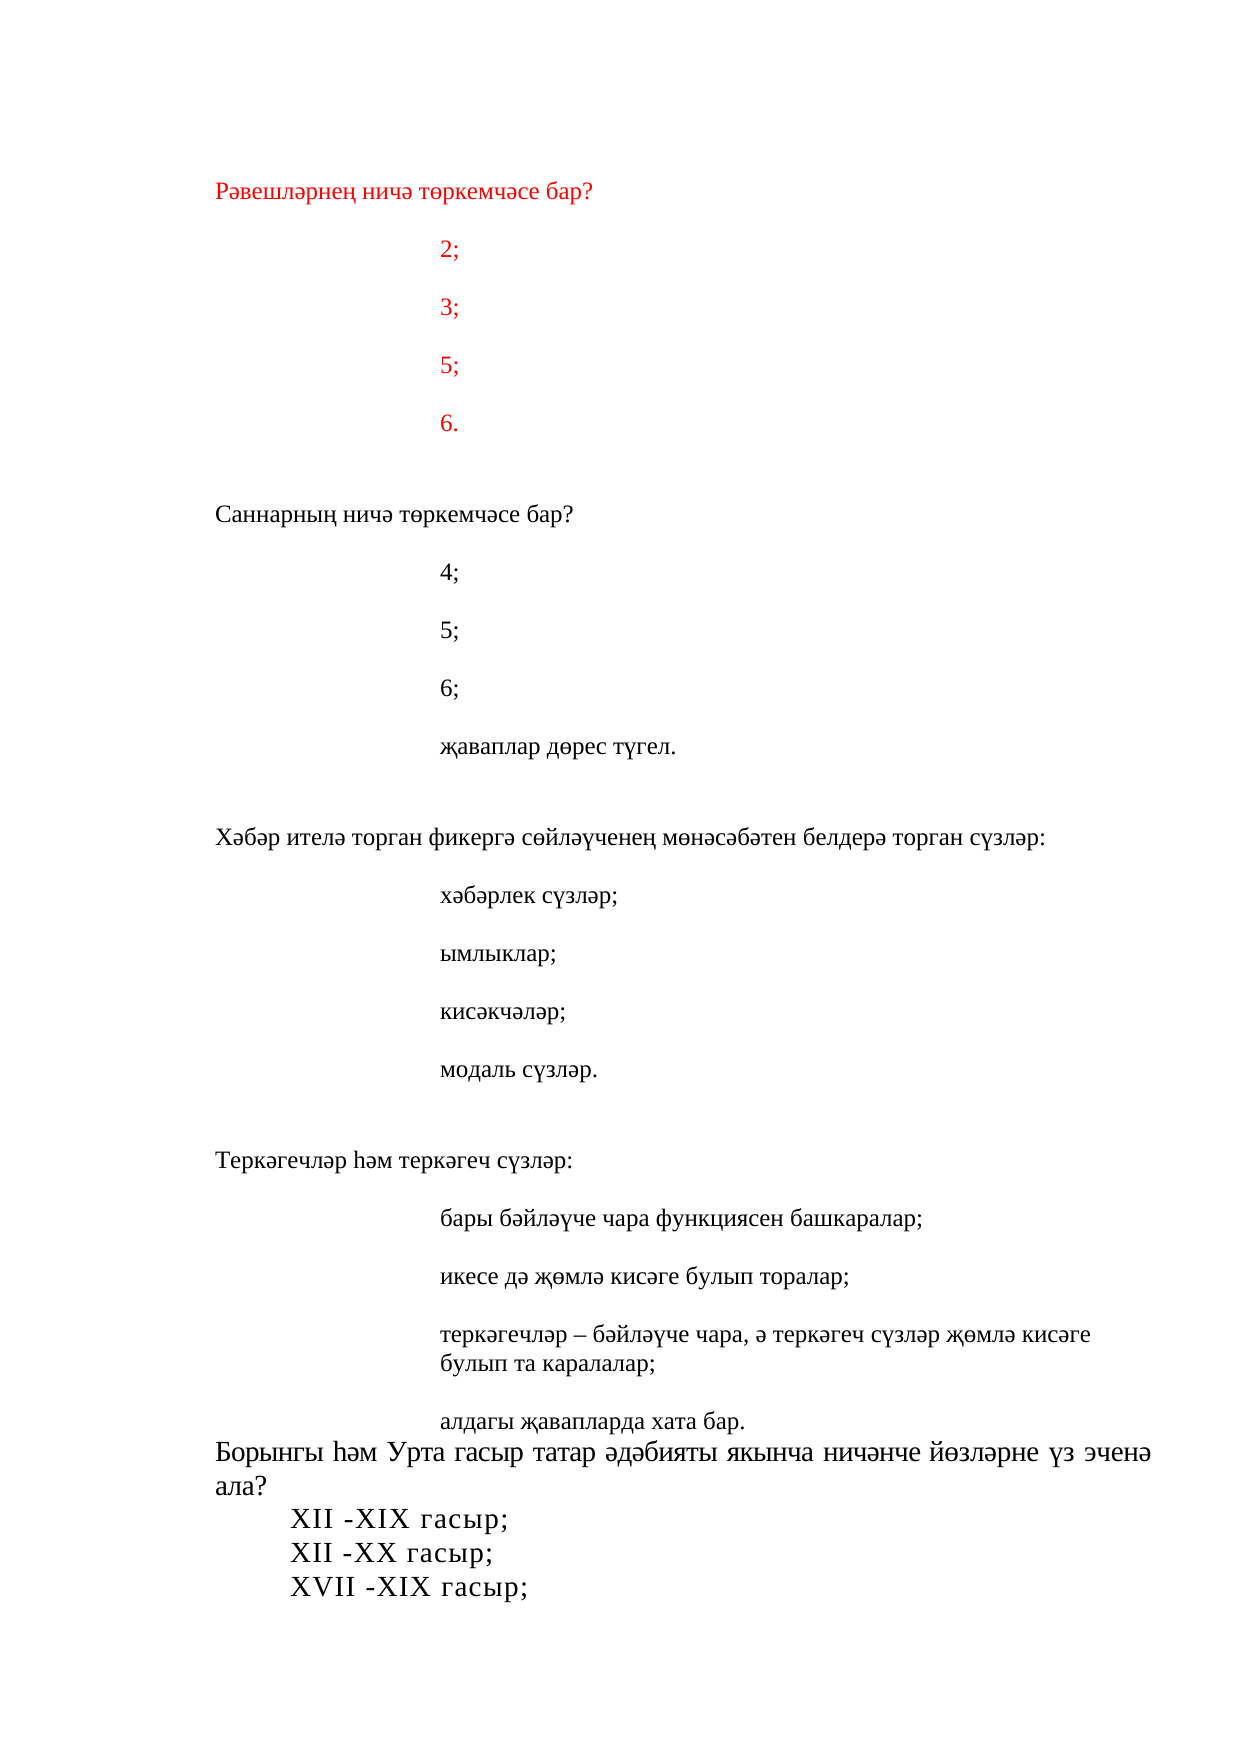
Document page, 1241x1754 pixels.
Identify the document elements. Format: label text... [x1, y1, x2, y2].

text җаваплар дөрес түгел. [440, 731, 1152, 759]
text 2; [440, 234, 1152, 263]
text Саннарның ничә төркемчәсе бар? [215, 499, 1152, 528]
text алдагы җавапларда хата бар. [440, 1406, 1152, 1434]
text XVII -XIX гасыр; [290, 1569, 1152, 1602]
text хәбәрлек сүзләр; [440, 880, 1152, 909]
text 6. [440, 408, 1152, 436]
text XII -XIX гасыр; [290, 1502, 1152, 1535]
text икесе дә җөмлә кисәге булып торалар; [440, 1261, 1152, 1290]
text модаль сүзләр. [440, 1054, 1152, 1083]
text теркәгечләр – бәйләүче чара, ә теркәгеч сүзләр җөмлә кисәге булып та каралалар; [440, 1319, 1152, 1377]
text кисәкчәләр; [440, 996, 1152, 1025]
text Теркәгечләр һәм теркәгеч сүзләр: [215, 1145, 1152, 1174]
text Хәбәр ителә торган фикергә сөйләүченең мөнәсәбәтен белдерә торган сүзләр: [215, 822, 1152, 851]
text Рәвешләрнең ничә төркемчәсе бар? [215, 176, 1152, 205]
text 3; [440, 292, 1152, 321]
text 5; [440, 615, 1152, 644]
text 5; [440, 350, 1152, 378]
text Борынгы һәм Урта гасыр татар әдәбияты якынча ничәнче йөзләрне үз эченә ала? [215, 1434, 1152, 1502]
text 6; [440, 673, 1152, 702]
text ымлыклар; [440, 938, 1152, 967]
text XII -XX гасыр; [290, 1535, 1152, 1569]
text бары бәйләүче чара функциясен башкаралар; [440, 1203, 1152, 1232]
text 4; [440, 557, 1152, 586]
